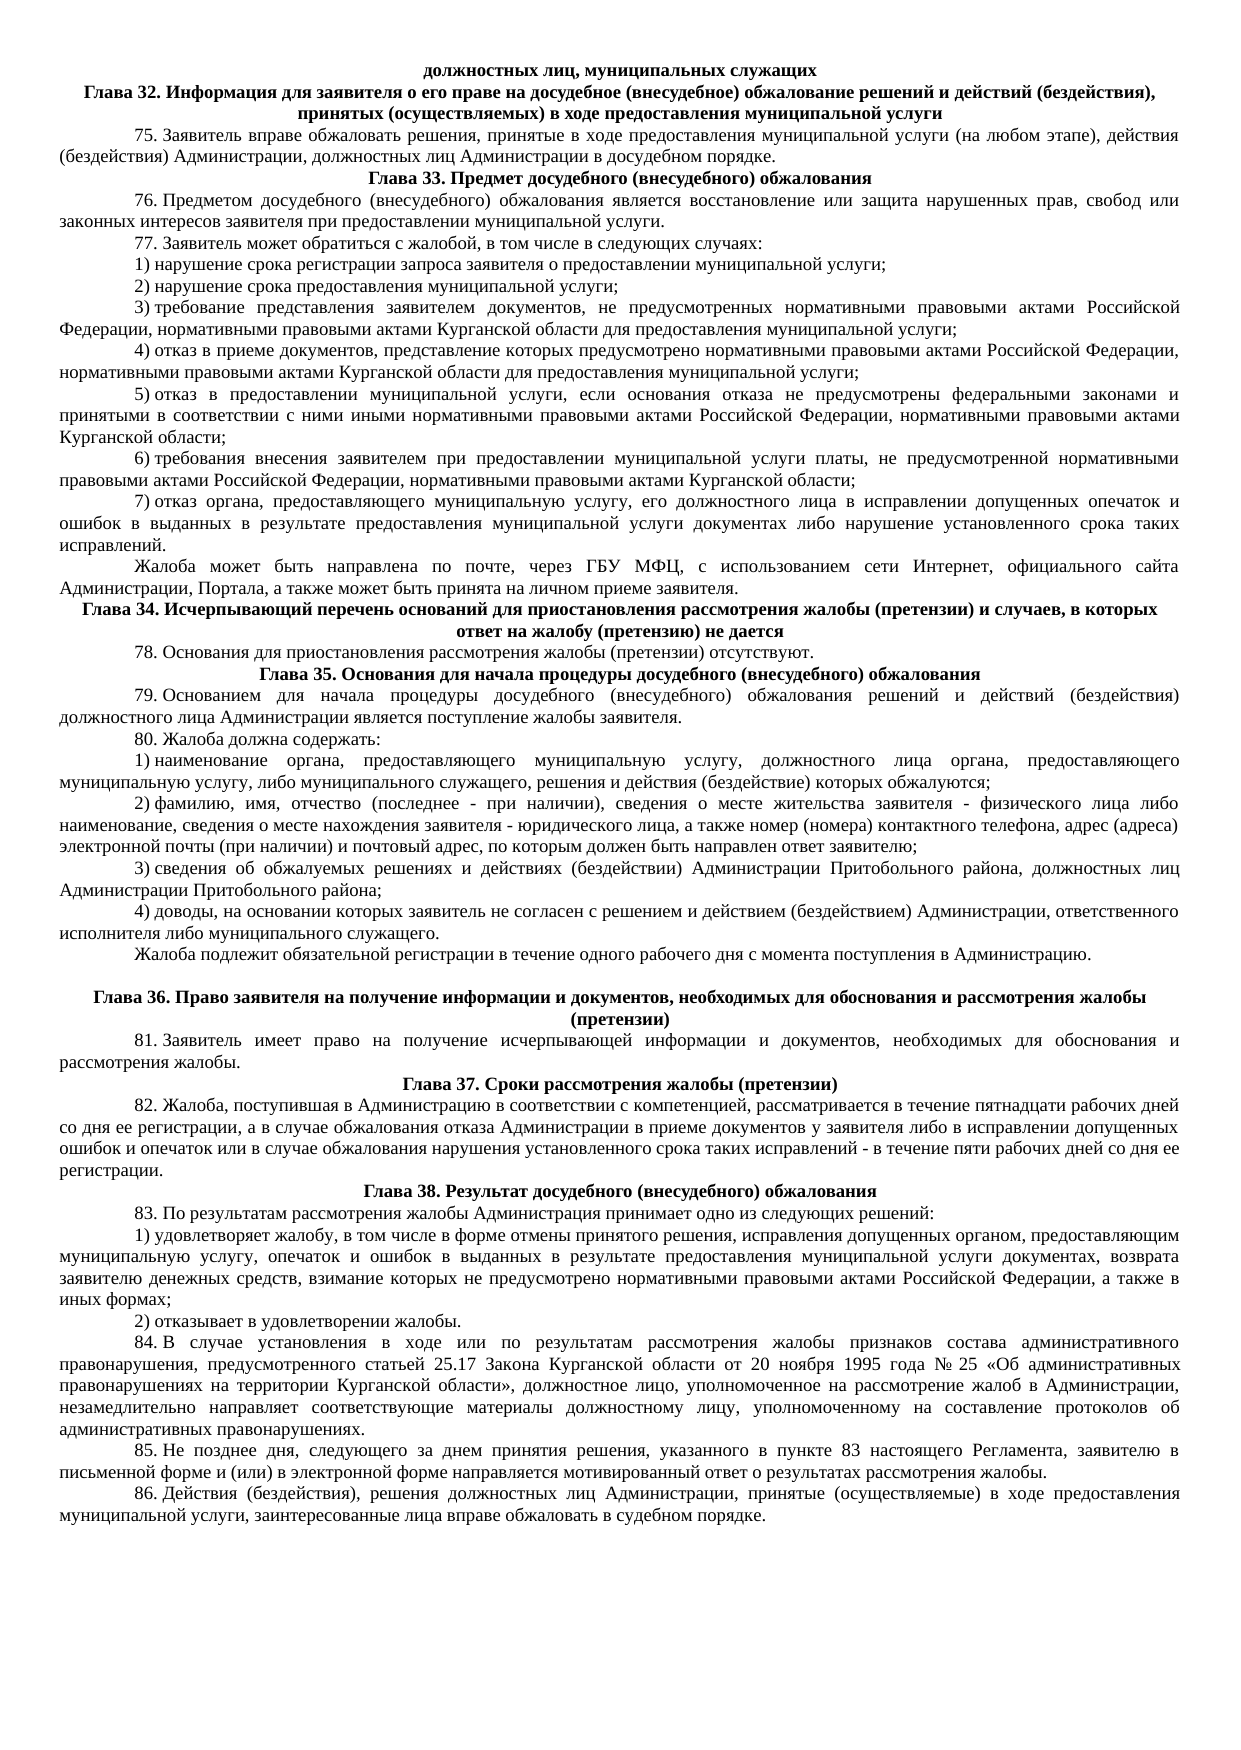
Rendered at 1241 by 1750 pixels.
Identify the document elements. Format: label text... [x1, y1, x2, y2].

text Глава 36. Право заявителя на получение информации и документов, необходимых для обоснования и рассмотрения жалобы (претензии) [59, 986, 1181, 1029]
text 75. Заявитель вправе обжаловать решения, принятые в ходе предоставления муниципальной услуги (на любом этапе), действия (бездействия) Администрации, должностных лиц Администрации в досудебном порядке. [59, 124, 1181, 167]
text Глава 34. Исчерпывающий перечень оснований для приостановления рассмотрения жалобы (претензии) и случаев, в которых ответ на жалобу (претензию) не дается [59, 598, 1181, 641]
text 86. Действия (бездействия), решения должностных лиц Администрации, принятые (осуществляемые) в ходе предоставления муниципальной услуги, заинтересованные лица вправе обжаловать в судебном порядке. [59, 1482, 1181, 1525]
text 2) фамилию, имя, отчество (последнее - при наличии), сведения о месте жительства заявителя - физического лица либо наименование, сведения о месте нахождения заявителя - юридического лица, а также номер (номера) контактного телефона, адрес (адреса) электронной почты (при наличии) и почтовый адрес, по которым должен быть направлен ответ заявителю; [59, 792, 1181, 857]
text Глава 33. Предмет досудебного (внесудебного) обжалования [59, 167, 1181, 188]
text 84. В случае установления в ходе или по результатам рассмотрения жалобы признаков состава административного правонарушения, предусмотренного статьей 25.17 Закона Курганской области от 20 ноября 1995 года № 25 «Об административных правонарушениях на территории Курганской области», должностное лицо, уполномоченное на рассмотрение жалоб в Администрации, незамедлительно направляет соответствующие материалы должностному лицу, уполномоченному на составление протоколов об административных правонарушениях. [59, 1331, 1181, 1439]
text 6) требования внесения заявителем при предоставлении муниципальной услуги платы, не предусмотренной нормативными правовыми актами Российской Федерации, нормативными правовыми актами Курганской области; [59, 447, 1181, 490]
text 3) требование представления заявителем документов, не предусмотренных нормативными правовыми актами Российской Федерации, нормативными правовыми актами Курганской области для предоставления муниципальной услуги; [59, 296, 1181, 339]
text 1) удовлетворяет жалобу, в том числе в форме отмены принятого решения, исправления допущенных органом, предоставляющим муниципальную услугу, опечаток и ошибок в выданных в результате предоставления муниципальной услуги документах, возврата заявителю денежных средств, взимание которых не предусмотрено нормативными правовыми актами Российской Федерации, а также в иных формах; [59, 1223, 1181, 1310]
text 2) отказывает в удовлетворении жалобы. [59, 1310, 1181, 1331]
text Глава 37. Сроки рассмотрения жалобы (претензии) [59, 1072, 1181, 1094]
text 7) отказ органа, предоставляющего муниципальную услугу, его должностного лица в исправлении допущенных опечаток и ошибок в выданных в результате предоставления муниципальной услуги документах либо нарушение установленного срока таких исправлений. [59, 490, 1181, 555]
text 1) наименование органа, предоставляющего муниципальную услугу, должностного лица органа, предоставляющего муниципальную услугу, либо муниципального служащего, решения и действия (бездействие) которых обжалуются; [59, 749, 1181, 792]
text 4) отказ в приеме документов, представление которых предусмотрено нормативными правовыми актами Российской Федерации, нормативными правовыми актами Курганской области для предоставления муниципальной услуги; [59, 339, 1181, 382]
text 85. Не позднее дня, следующего за днем принятия решения, указанного в пункте 83 настоящего Регламента, заявителю в письменной форме и (или) в электронной форме направляется мотивированный ответ о результатах рассмотрения жалобы. [59, 1439, 1181, 1482]
text 79. Основанием для начала процедуры досудебного (внесудебного) обжалования решений и действий (бездействия) должностного лица Администрации является поступление жалобы заявителя. [59, 684, 1181, 727]
text 76. Предметом досудебного (внесудебного) обжалования является восстановление или защита нарушенных прав, свобод или законных интересов заявителя при предоставлении муниципальной услуги. [59, 188, 1181, 232]
text 83. По результатам рассмотрения жалобы Администрация принимает одно из следующих решений: [59, 1202, 1181, 1223]
text 4) доводы, на основании которых заявитель не согласен с решением и действием (бездействием) Администрации, ответственного исполнителя либо муниципального служащего. [59, 900, 1181, 943]
text Глава 38. Результат досудебного (внесудебного) обжалования [59, 1180, 1181, 1202]
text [59, 59, 1181, 81]
text 1) нарушение срока регистрации запроса заявителя о предоставлении муниципальной услуги; [59, 253, 1181, 275]
text 82. Жалоба, поступившая в Администрацию в соответствии с компетенцией, рассматривается в течение пятнадцати рабочих дней со дня ее регистрации, а в случае обжалования отказа Администрации в приеме документов у заявителя либо в исправлении допущенных ошибок и опечаток или в случае обжалования нарушения установленного срока таких исправлений - в течение пяти рабочих дней со дня ее регистрации. [59, 1094, 1181, 1180]
text 3) сведения об обжалуемых решениях и действиях (бездействии) Администрации Притобольного района, должностных лиц Администрации Притобольного района; [59, 857, 1181, 900]
text Глава 35. Основания для начала процедуры досудебного (внесудебного) обжалования [59, 663, 1181, 684]
text Глава 32. Информация для заявителя о его праве на досудебное (внесудебное) обжалование решений и действий (бездействия), принятых (осуществляемых) в ходе предоставления муниципальной услуги [59, 81, 1181, 124]
text 2) нарушение срока предоставления муниципальной услуги; [59, 275, 1181, 296]
text 80. Жалоба должна содержать: [59, 727, 1181, 749]
text Жалоба может быть направлена по почте, через ГБУ МФЦ, с использованием сети Интернет, официального сайта Администрации, Портала, а также может быть принята на личном приеме заявителя. [59, 555, 1181, 598]
text 77. Заявитель может обратиться с жалобой, в том числе в следующих случаях: [59, 232, 1181, 253]
text 81. Заявитель имеет право на получение исчерпывающей информации и документов, необходимых для обоснования и рассмотрения жалобы. [59, 1029, 1181, 1072]
text Жалоба подлежит обязательной регистрации в течение одного рабочего дня с момента поступления в Администрацию. [59, 943, 1181, 965]
text 5) отказ в предоставлении муниципальной услуги, если основания отказа не предусмотрены федеральными законами и принятыми в соответствии с ними иными нормативными правовыми актами Российской Федерации, нормативными правовыми актами Курганской области; [59, 382, 1181, 447]
text 78. Основания для приостановления рассмотрения жалобы (претензии) отсутствуют. [59, 641, 1181, 663]
